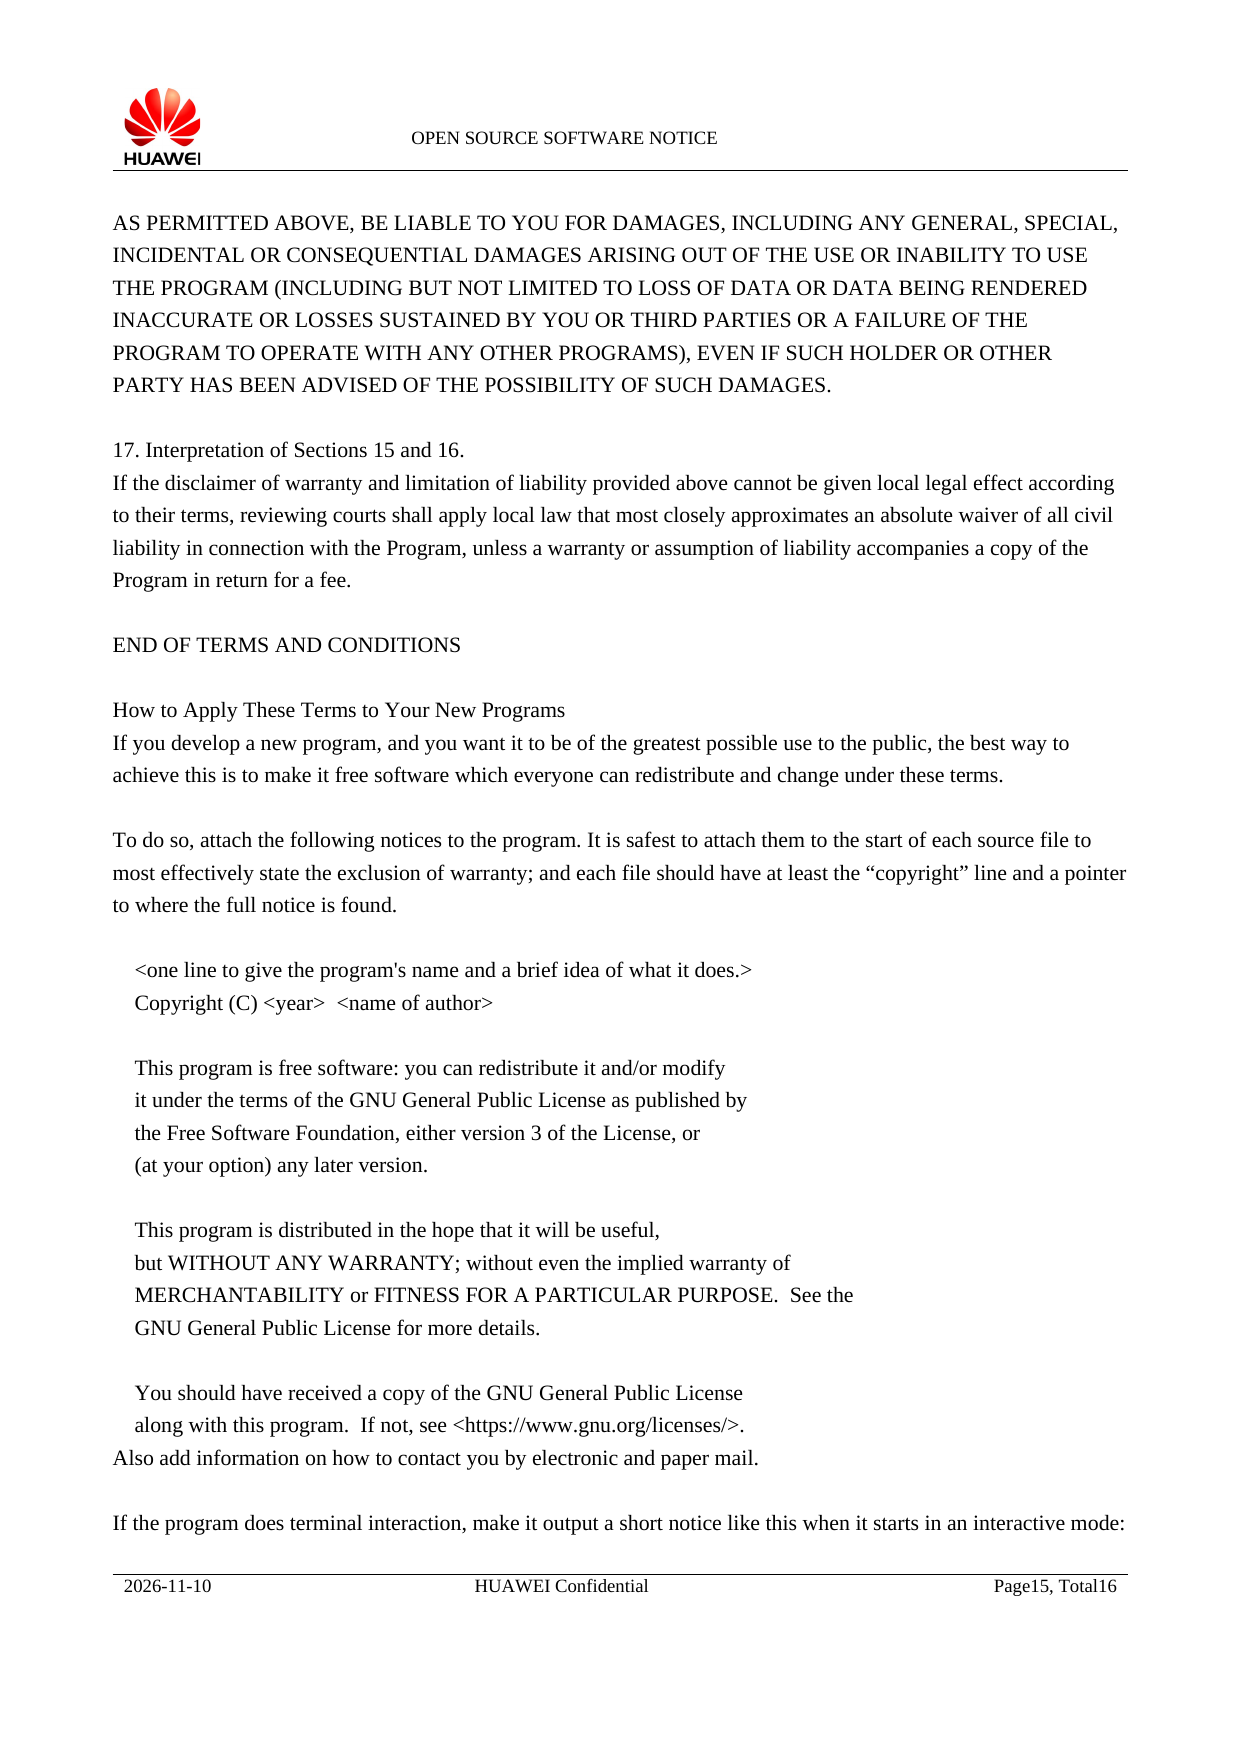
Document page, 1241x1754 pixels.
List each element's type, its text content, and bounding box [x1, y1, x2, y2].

picture [124, 88, 201, 165]
